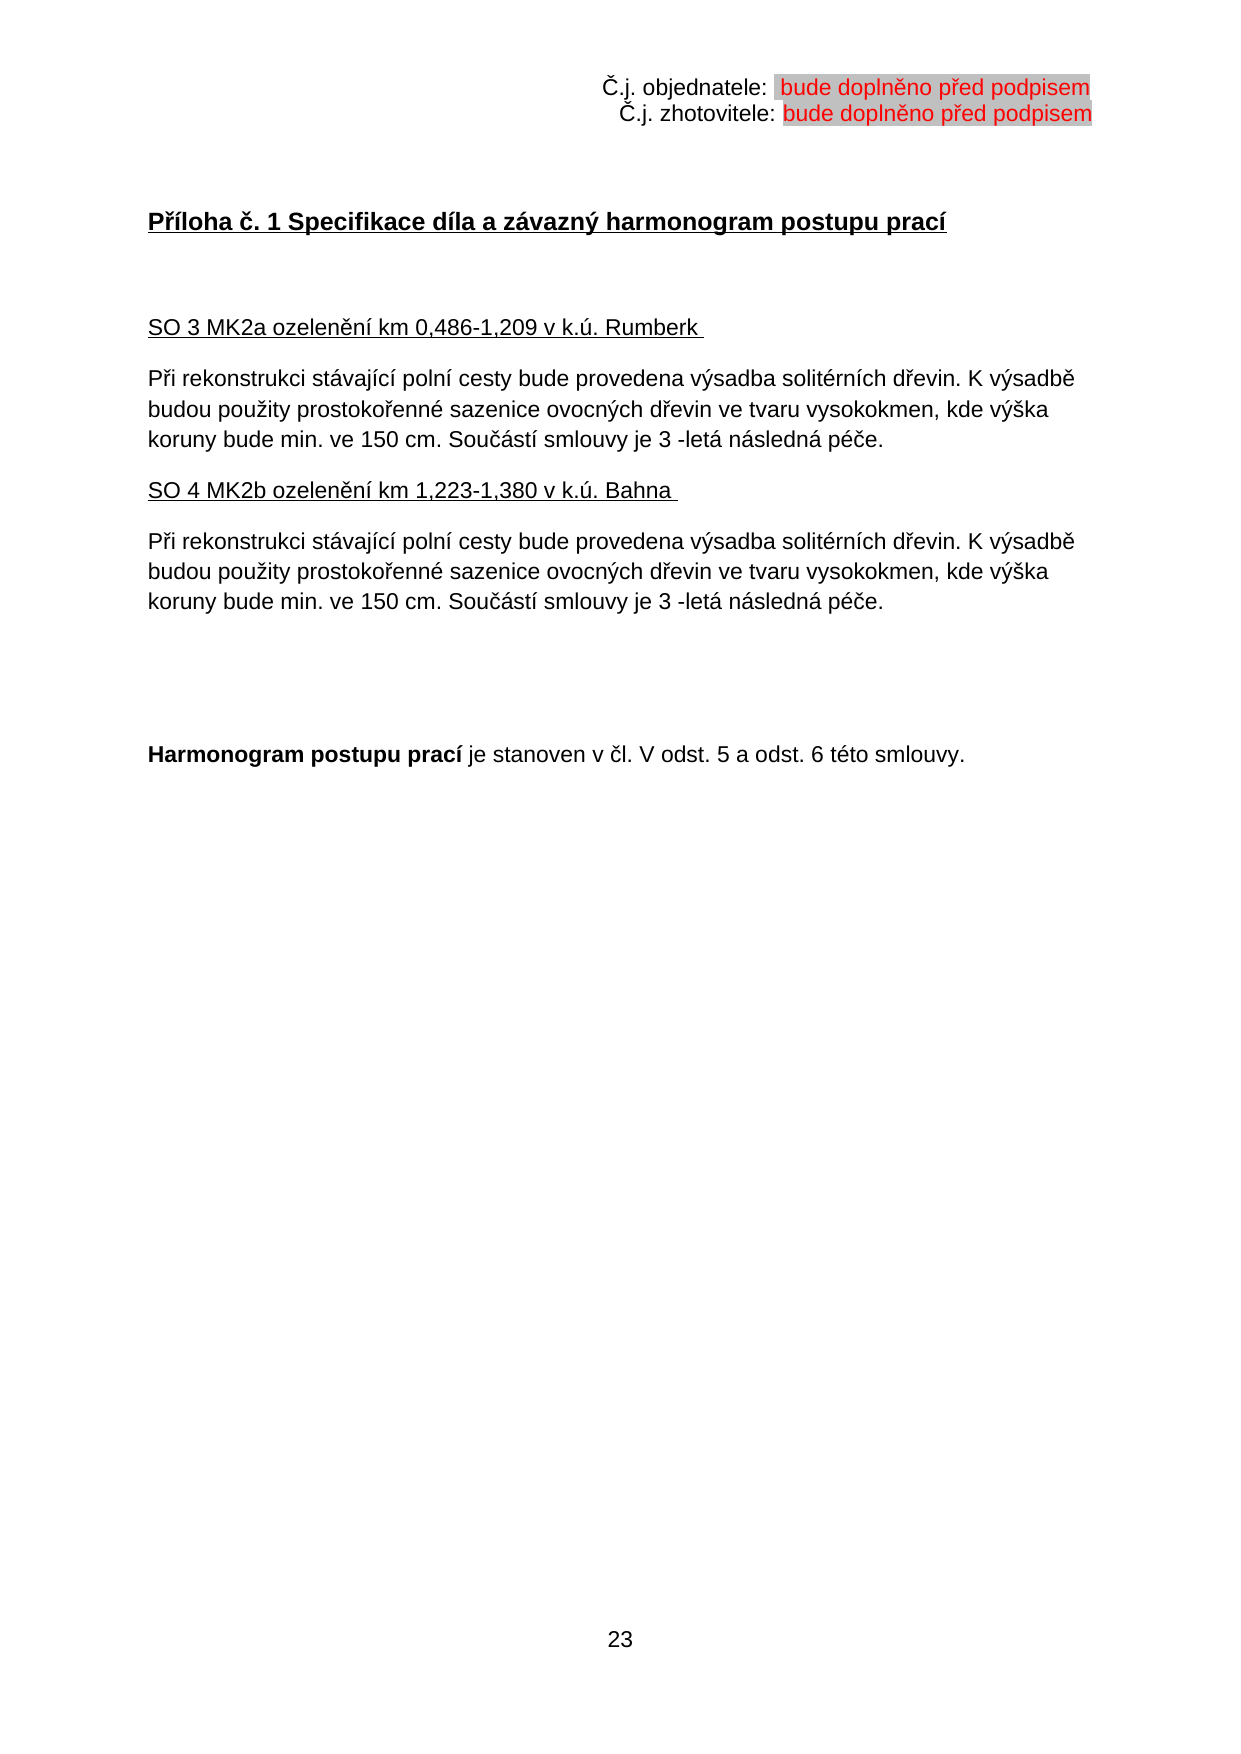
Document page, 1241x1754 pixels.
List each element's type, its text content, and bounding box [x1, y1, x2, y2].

text Při rekonstrukci stávající polní cesty bude provedena výsadba solitérních dřevin. K výsadbě budou použity prostokořenné sazenice ovocných dřevin ve tvaru vysokokmen, kde výška koruny bude min. ve 150 cm. Součástí smlouvy je 3 -letá následná péče. [148, 528, 1093, 615]
text SO 3 MK2a ozelenění km 0,486-1,209 v k.ú. Rumberk [148, 314, 1093, 341]
text Při rekonstrukci stávající polní cesty bude provedena výsadba solitérních dřevin. K výsadbě budou použity prostokořenné sazenice ovocných dřevin ve tvaru vysokokmen, kde výška koruny bude min. ve 150 cm. Součástí smlouvy je 3 -letá následná péče. [148, 365, 1093, 452]
text Harmonogram postupu prací je stanoven v čl. V odst. 5 a odst. 6 této smlouvy. [148, 741, 1093, 768]
text SO 4 MK2b ozelenění km 1,223-1,380 v k.ú. Bahna [148, 477, 1093, 503]
text Příloha č. 1 Specifikace díla a závazný harmonogram postupu prací [148, 207, 1093, 235]
